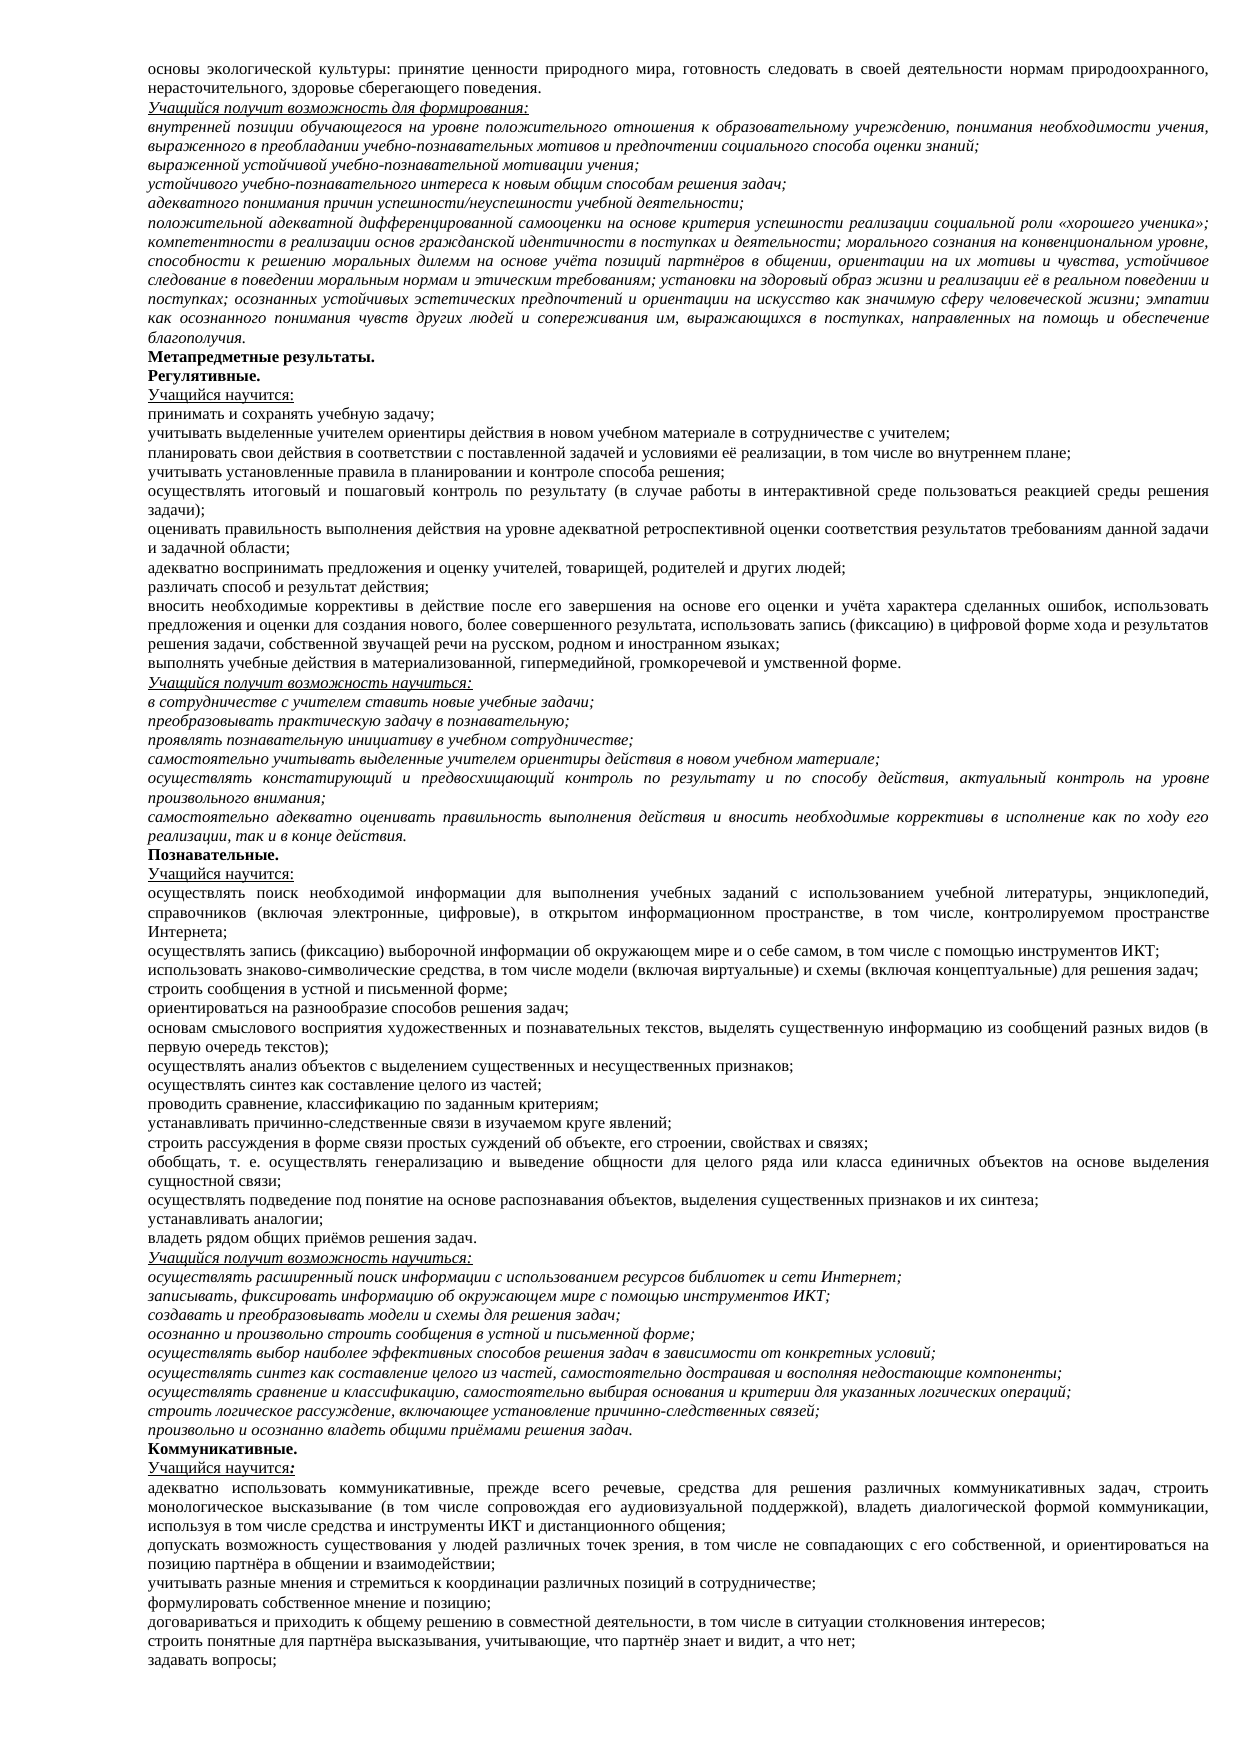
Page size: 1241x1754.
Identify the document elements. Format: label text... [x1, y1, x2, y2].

text формулировать собственное мнение и позицию; [148, 1592, 1211, 1612]
text осуществлять поиск необходимой информации для выполнения учебных заданий с использованием учебной литературы, энциклопедий, справочников (включая электронные, цифровые), в открытом информационном пространстве, в том числе, контролируемом пространстве Интернета; [148, 883, 1211, 941]
text осуществлять констатирующий и предвосхищающий контроль по результату и по способу действия, актуальный контроль на уровне произвольного внимания; [148, 768, 1211, 807]
text создавать и преобразовывать модели и схемы для решения задач; [148, 1305, 1211, 1324]
text Учащийся научится: [148, 864, 1211, 883]
text осуществлять сравнение и классификацию, самостоятельно выбирая основания и критерии для указанных логических операций; [148, 1382, 1211, 1401]
text преобразовывать практическую задачу в познавательную; [148, 711, 1211, 730]
text устанавливать причинно-следственные связи в изучаемом круге явлений; [148, 1113, 1211, 1132]
text устойчивого учебно-познавательного интереса к новым общим способам решения задач; [148, 174, 1211, 193]
text основы экологической культуры: принятие ценности природного мира, готовность следовать в своей деятельности нормам природоохранного, нерасточительного, здоровье сберегающего поведения. [148, 59, 1211, 97]
text осознанно и произвольно строить сообщения в устной и письменной форме; [148, 1324, 1211, 1343]
text владеть рядом общих приёмов решения задач. [148, 1228, 1211, 1247]
text осуществлять итоговый и пошаговый контроль по результату (в случае работы в интерактивной среде пользоваться реакцией среды решения задачи); [148, 481, 1211, 519]
text записывать, фиксировать информацию об окружающем мире с помощью инструментов ИКТ; [148, 1286, 1211, 1305]
text самостоятельно учитывать выделенные учителем ориентиры действия в новом учебном материале; [148, 749, 1211, 768]
text учитывать разные мнения и стремиться к координации различных позиций в сотрудничестве; [148, 1573, 1211, 1592]
text самостоятельно адекватно оценивать правильность выполнения действия и вносить необходимые коррективы в исполнение как по ходу его реализации, так и в конце действия. [148, 807, 1211, 845]
text учитывать установленные правила в планировании и контроле способа решения; [148, 462, 1211, 481]
text осуществлять синтез как составление целого из частей, самостоятельно достраивая и восполняя недостающие компоненты; [148, 1362, 1211, 1382]
text задавать вопросы; [148, 1650, 1211, 1669]
text адекватно воспринимать предложения и оценку учителей, товарищей, родителей и других людей; [148, 557, 1211, 577]
text оценивать правильность выполнения действия на уровне адекватной ретроспективной оценки соответствия результатов требованиям данной задачи и задачной области; [148, 519, 1211, 557]
text принимать и сохранять учебную задачу; [148, 404, 1211, 423]
text Познавательные. [148, 845, 1211, 864]
text Учащийся получит возможность для формирования: [148, 97, 1211, 117]
text осуществлять синтез как составление целого из частей; [148, 1075, 1211, 1094]
text допускать возможность существования у людей различных точек зрения, в том числе не совпадающих с его собственной, и ориентироваться на позицию партнёра в общении и взаимодействии; [148, 1535, 1211, 1573]
text обобщать, т. е. осуществлять генерализацию и выведение общности для целого ряда или класса единичных объектов на основе выделения сущностной связи; [148, 1152, 1211, 1190]
text устанавливать аналогии; [148, 1209, 1211, 1228]
text строить сообщения в устной и письменной форме; [148, 979, 1211, 998]
text выраженной устойчивой учебно-познавательной мотивации учения; [148, 155, 1211, 174]
text учитывать выделенные учителем ориентиры действия в новом учебном материале в сотрудничестве с учителем; [148, 423, 1211, 442]
text проводить сравнение, классификацию по заданным критериям; [148, 1094, 1211, 1113]
text ориентироваться на разнообразие способов решения задач; [148, 998, 1211, 1017]
text осуществлять расширенный поиск информации с использованием ресурсов библиотек и сети Интернет; [148, 1267, 1211, 1286]
text Учащийся научится: [148, 1458, 1211, 1477]
text строить рассуждения в форме связи простых суждений об объекте, его строении, свойствах и связях; [148, 1132, 1211, 1152]
text осуществлять анализ объектов с выделением существенных и несущественных признаков; [148, 1056, 1211, 1075]
text основам смыслового восприятия художественных и познавательных текстов, выделять существенную информацию из сообщений разных видов (в первую очередь текстов); [148, 1017, 1211, 1056]
text строить логическое рассуждение, включающее установление причинно-следственных связей; [148, 1401, 1211, 1420]
text Метапредметные результаты. [148, 347, 1211, 366]
text различать способ и результат действия; [148, 577, 1211, 596]
text Учащийся получит возможность научиться: [148, 1247, 1211, 1267]
text планировать свои действия в соответствии с поставленной задачей и условиями её реализации, в том числе во внутреннем плане; [148, 442, 1211, 462]
text осуществлять выбор наиболее эффективных способов решения задач в зависимости от конкретных условий; [148, 1343, 1211, 1362]
text Коммуникативные. [148, 1439, 1211, 1458]
text проявлять познавательную инициативу в учебном сотрудничестве; [148, 730, 1211, 749]
text адекватно использовать коммуникативные, прежде всего речевые, средства для решения различных коммуникативных задач, строить монологическое высказывание (в том числе сопровождая его аудиовизуальной поддержкой), владеть диалогической формой коммуникации, используя в том числе средства и инструменты ИКТ и дистанционного общения; [148, 1477, 1211, 1535]
text произвольно и осознанно владеть общими приёмами решения задач. [148, 1420, 1211, 1439]
text использовать знаково-символические средства, в том числе модели (включая виртуальные) и схемы (включая концептуальные) для решения задач; [148, 960, 1211, 979]
text адекватного понимания причин успешности/неуспешности учебной деятельности; [148, 193, 1211, 212]
text строить понятные для партнёра высказывания, учитывающие, что партнёр знает и видит, а что нет; [148, 1631, 1211, 1650]
text Учащийся получит возможность научиться: [148, 672, 1211, 692]
text осуществлять запись (фиксацию) выборочной информации об окружающем мире и о себе самом, в том числе с помощью инструментов ИКТ; [148, 941, 1211, 960]
text вносить необходимые коррективы в действие после его завершения на основе его оценки и учёта характера сделанных ошибок, использовать предложения и оценки для создания нового, более совершенного результата, использовать запись (фиксацию) в цифровой форме хода и результатов решения задачи, собственной звучащей речи на русском, родном и иностранном языках; [148, 596, 1211, 653]
text Учащийся научится: [148, 385, 1211, 404]
text положительной адекватной дифференцированной самооценки на основе критерия успешности реализации социальной роли «хорошего ученика»; компетентности в реализации основ гражданской идентичности в поступках и деятельности; морального сознания на конвенциональном уровне, способности к решению моральных дилемм на основе учёта позиций партнёров в общении, ориентации на их мотивы и чувства, устойчивое следование в поведении моральным нормам и этическим требованиям; установки на здоровый образ жизни и реализации её в реальном поведении и поступках; осознанных устойчивых эстетических предпочтений и ориентации на искусство как значимую сферу человеческой жизни; эмпатии как осознанного понимания чувств других людей и сопереживания им, выражающихся в поступках, направленных на помощь и обеспечение благополучия. [148, 212, 1211, 347]
text осуществлять подведение под понятие на основе распознавания объектов, выделения существенных признаков и их синтеза; [148, 1190, 1211, 1209]
text в сотрудничестве с учителем ставить новые учебные задачи; [148, 692, 1211, 711]
text Регулятивные. [148, 366, 1211, 385]
text договариваться и приходить к общему решению в совместной деятельности, в том числе в ситуации столкновения интересов; [148, 1612, 1211, 1631]
text внутренней позиции обучающегося на уровне положительного отношения к образовательному учреждению, понимания необходимости учения, выраженного в преобладании учебно-познавательных мотивов и предпочтении социального способа оценки знаний; [148, 117, 1211, 155]
text выполнять учебные действия в материализованной, гипермедийной, громкоречевой и умственной форме. [148, 653, 1211, 672]
